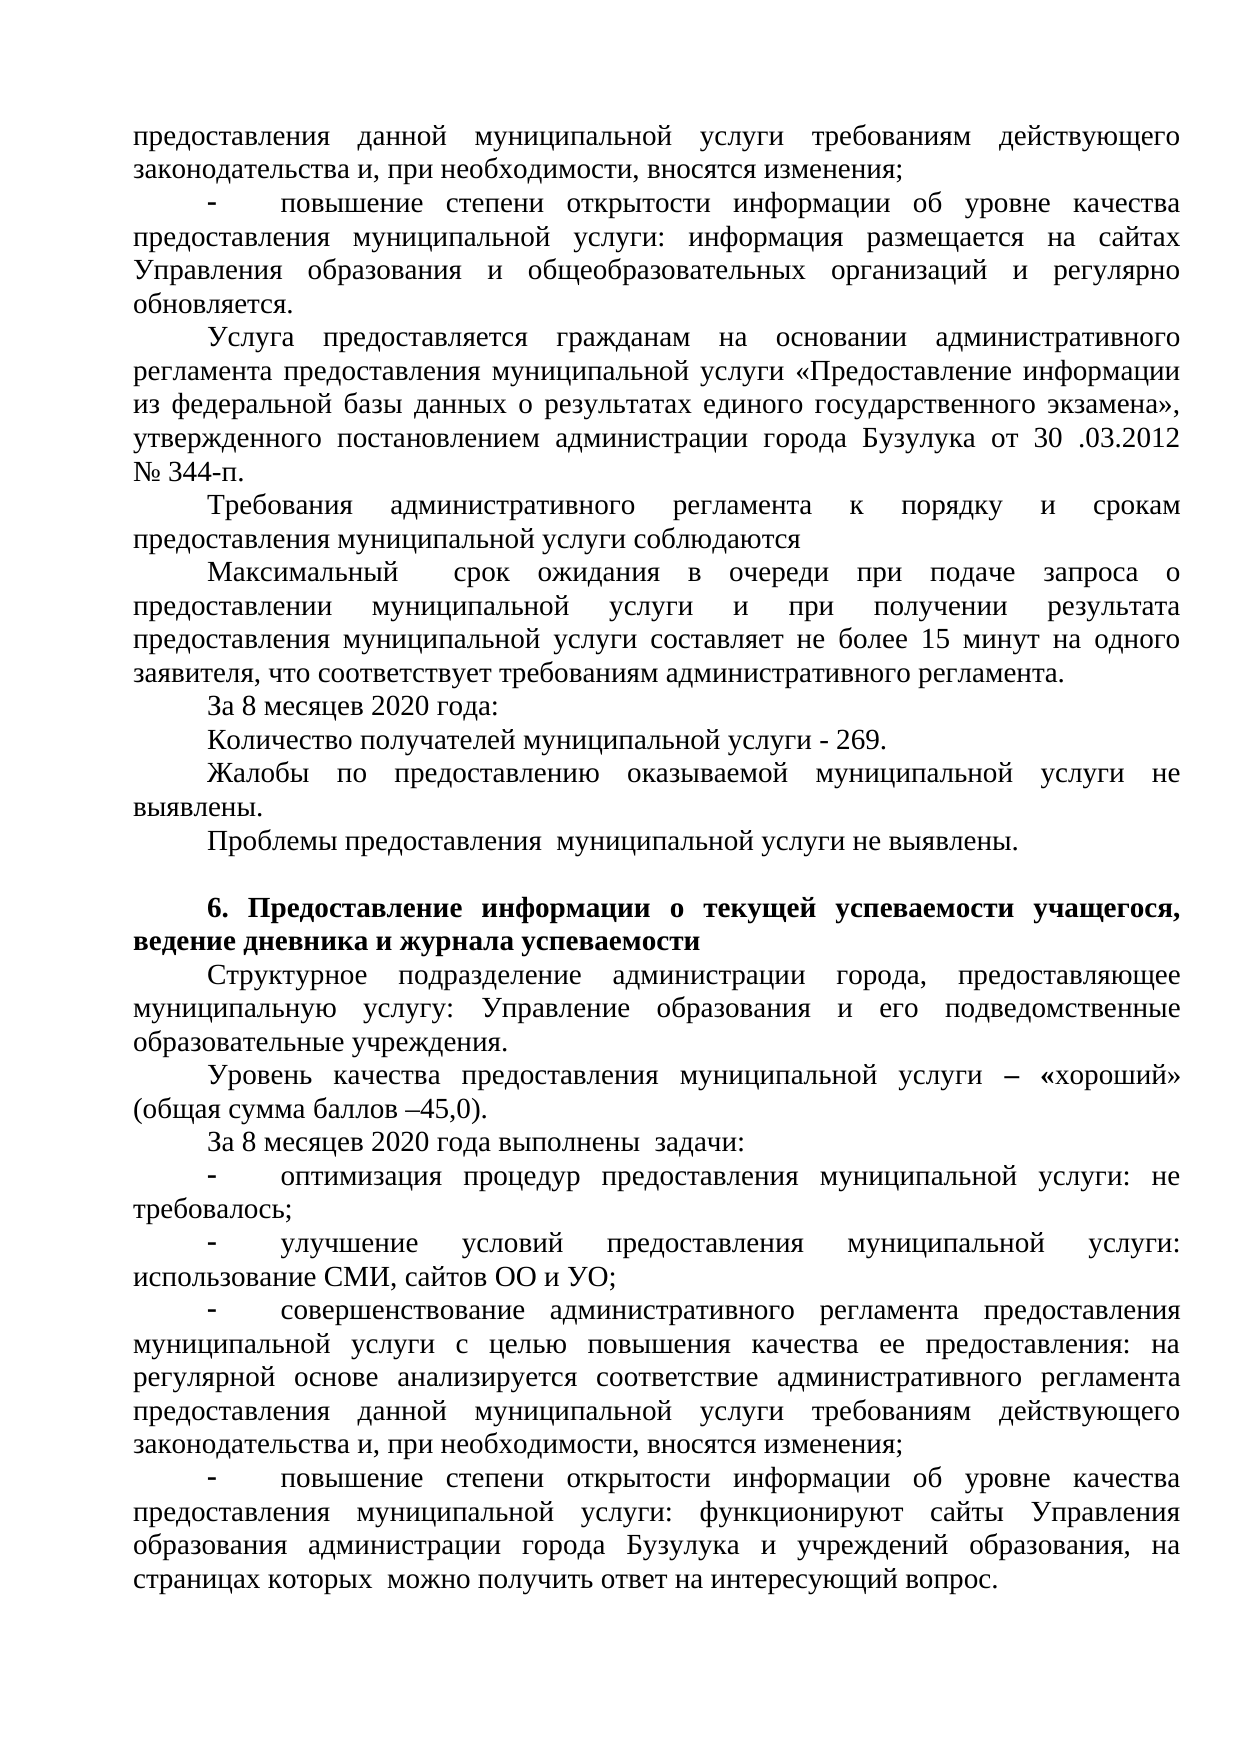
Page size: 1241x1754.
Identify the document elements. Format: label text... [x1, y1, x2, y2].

text За 8 месяцев 2020 года: [133, 688, 1181, 722]
text 6. Предоставление информации о текущей успеваемости учащегося, ведение дневника и журнала успеваемости [133, 890, 1181, 957]
text Структурное подразделение администрации города, предоставляющее муниципальную услугу: Управление образования и его подведомственные образовательные учреждения. [133, 957, 1181, 1057]
text Услуга предоставляется гражданам на основании административного регламента предоставления муниципальной услуги «Предоставление информации из федеральной базы данных о результатах единого государственного экзамена», утвержденного постановлением администрации города Бузулука от 30 .03.2012 № 344-п. [133, 319, 1181, 487]
text За 8 месяцев 2020 года выполнены задачи: [133, 1124, 1181, 1158]
list оптимизация процедур предоставления муниципальной услуги: не требовалось; [133, 1158, 1181, 1225]
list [133, 118, 1181, 185]
text Максимальный срок ожидания в очереди при подаче запроса о предоставлении муниципальной услуги и при получении результата предоставления муниципальной услуги составляет не более 15 минут на одного заявителя, что соответствует требованиям административного регламента. [133, 554, 1181, 688]
text Требования административного регламента к порядку и срокам предоставления муниципальной услуги соблюдаются [133, 487, 1181, 554]
list повышение степени открытости информации об уровне качества предоставления муниципальной услуги: информация размещается на сайтах Управления образования и общеобразовательных организаций и регулярно обновляется. [133, 185, 1181, 319]
text Количество получателей муниципальной услуги - 269. [133, 722, 1181, 756]
text Уровень качества предоставления муниципальной услуги – «хороший» (общая сумма баллов –45,0). [133, 1057, 1181, 1124]
list улучшение условий предоставления муниципальной услуги: использование СМИ, сайтов ОО и УО; [133, 1225, 1181, 1292]
list повышение степени открытости информации об уровне качества предоставления муниципальной услуги: функционируют сайты Управления образования администрации города Бузулука и учреждений образования, на страницах которых можно получить ответ на интересующий вопрос. [133, 1460, 1181, 1594]
text Проблемы предоставления муниципальной услуги не выявлены. [133, 823, 1181, 856]
text Жалобы по предоставлению оказываемой муниципальной услуги не выявлены. [133, 756, 1181, 823]
